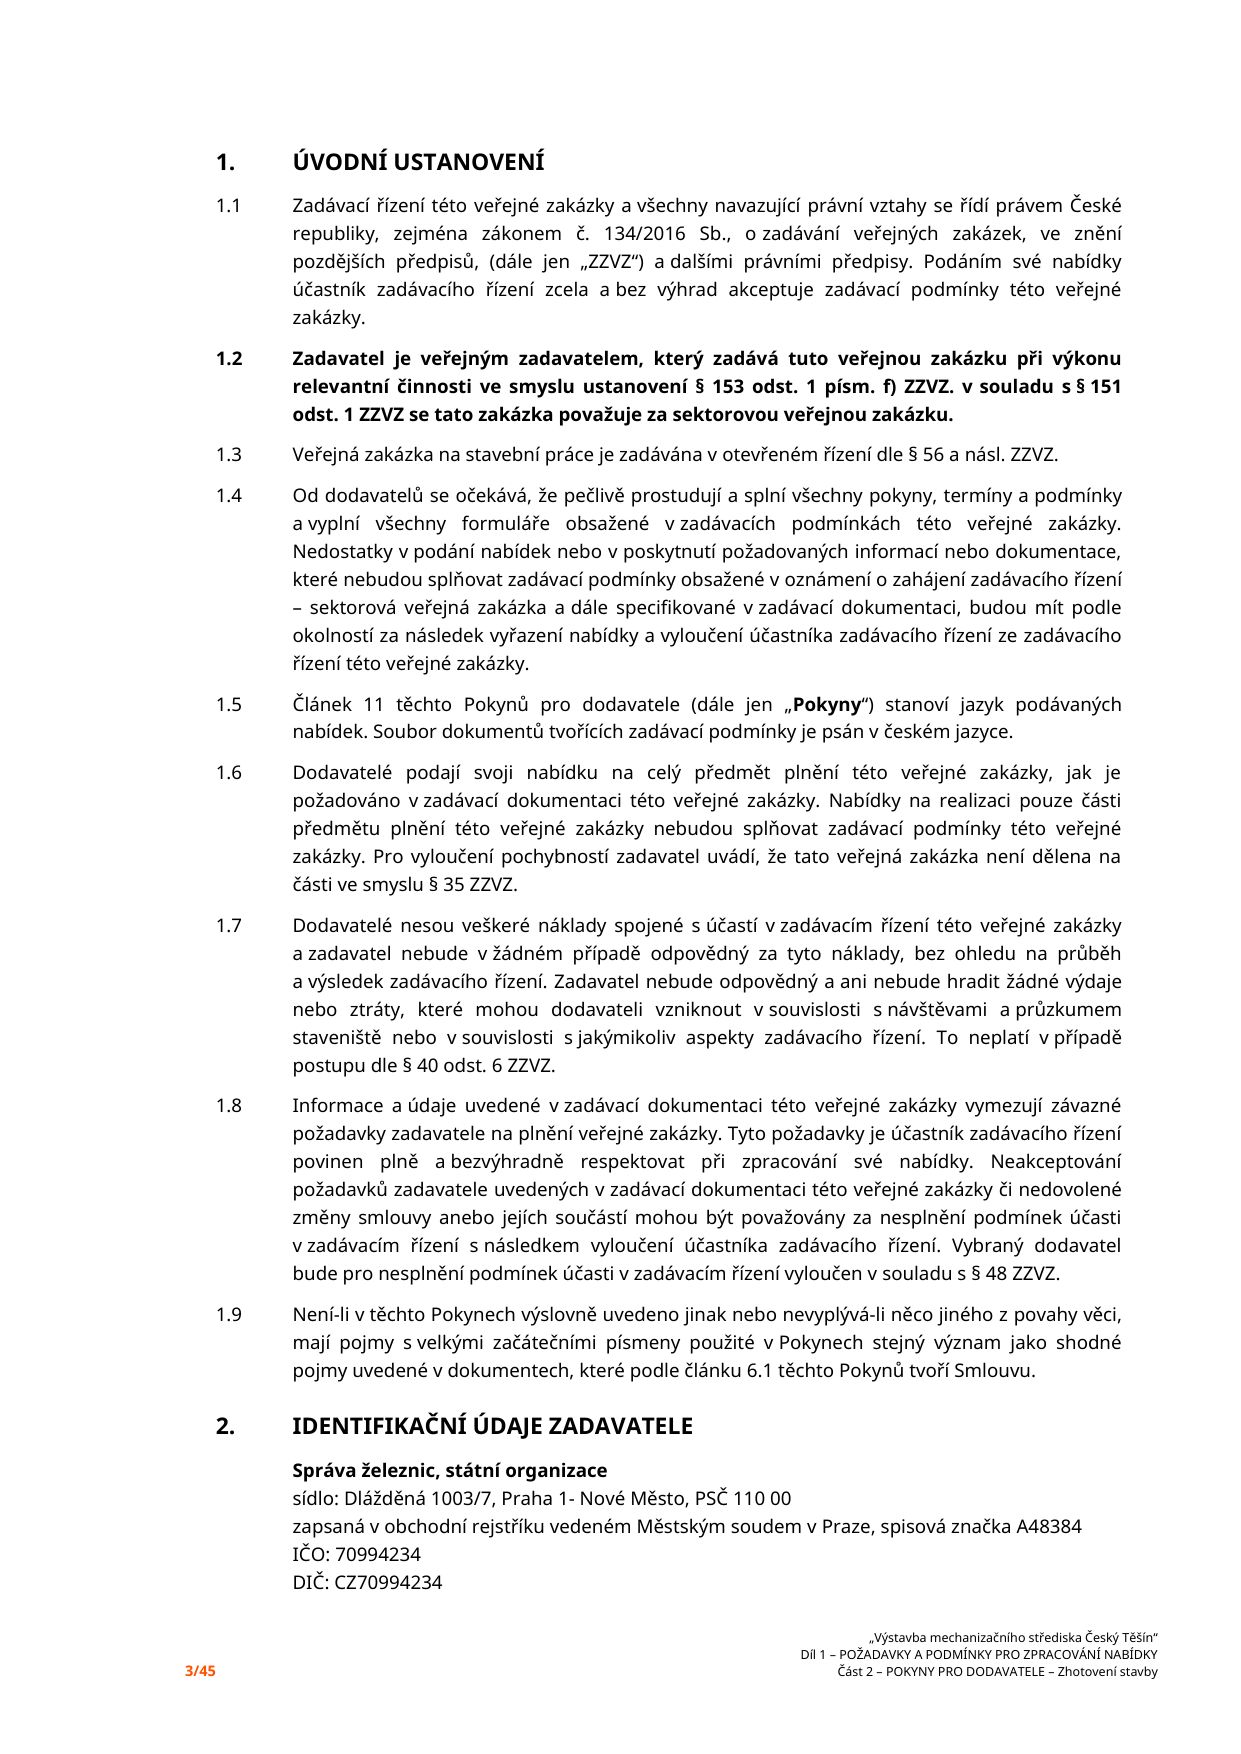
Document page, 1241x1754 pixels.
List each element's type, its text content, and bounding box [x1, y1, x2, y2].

text Není-li v těchto Pokynech výslovně uvedeno jinak nebo nevyplývá-li něco jiného z povahy věci, mají pojmy s velkými začátečními písmeny použité v Pokynech stejný význam jako shodné pojmy uvedené v dokumentech, které podle článku 6.1 těchto Pokynů tvoří Smlouvu. [216, 1301, 1122, 1383]
text Od dodavatelů se očekává, že pečlivě prostudují a splní všechny pokyny, termíny a podmínky a vyplní všechny formuláře obsažené v zadávacích podmínkách této veřejné zakázky. Nedostatky v podání nabídek nebo v poskytnutí požadovaných informací nebo dokumentace, které nebudou splňovat zadávací podmínky obsažené v oznámení o zahájení zadávacího řízení – sektorová veřejná zakázka a dále specifikované v zadávací dokumentaci, budou mít podle okolností za následek vyřazení nabídky a vyloučení účastníka zadávacího řízení ze zadávacího řízení této veřejné zakázky. [216, 482, 1122, 676]
text DIČ: CZ70994234 [292, 1569, 1122, 1595]
text Článek 11 těchto Pokynů pro dodavatele (dále jen „Pokyny“) stanoví jazyk podávaných nabídek. Soubor dokumentů tvořících zadávací podmínky je psán v českém jazyce. [216, 691, 1122, 744]
text Zadavatel je veřejným zadavatelem, který zadává tuto veřejnou zakázku při výkonu relevantní činnosti ve smyslu ustanovení § 153 odst. 1 písm. f) ZZVZ. v souladu s § 151 odst. 1 ZZVZ se tato zakázka považuje za sektorovou veřejnou zakázku. [216, 345, 1122, 427]
text ÚVODNÍ USTANOVENÍ [216, 146, 1122, 177]
text Dodavatelé podají svoji nabídku na celý předmět plnění této veřejné zakázky, jak je požadováno v zadávací dokumentaci této veřejné zakázky. Nabídky na realizaci pouze části předmětu plnění této veřejné zakázky nebudou splňovat zadávací podmínky této veřejné zakázky. Pro vyloučení pochybností zadavatel uvádí, že tato veřejná zakázka není dělena na části ve smyslu § 35 ZZVZ. [216, 759, 1122, 897]
text IDENTIFIKAČNÍ ÚDAJE ZADAVATELE [216, 1410, 1122, 1442]
text Informace a údaje uvedené v zadávací dokumentaci této veřejné zakázky vymezují závazné požadavky zadavatele na plnění veřejné zakázky. Tyto požadavky je účastník zadávacího řízení povinen plně a bezvýhradně respektovat při zpracování své nabídky. Neakceptování požadavků zadavatele uvedených v zadávací dokumentaci této veřejné zakázky či nedovolené změny smlouvy anebo jejích součástí mohou být považovány za nesplnění podmínek účasti v zadávacím řízení s následkem vyloučení účastníka zadávacího řízení. Vybraný dodavatel bude pro nesplnění podmínek účasti v zadávacím řízení vyloučen v souladu s § 48 ZZVZ. [216, 1093, 1122, 1286]
text Veřejná zakázka na stavební práce je zadávána v otevřeném řízení dle § 56 a násl. ZZVZ. [216, 442, 1122, 467]
text IČO: 70994234 [292, 1541, 1122, 1567]
text Správa železnic, státní organizace [292, 1457, 1122, 1483]
text sídlo: Dlážděná 1003/7, Praha 1- Nové Město, PSČ 110 00 [292, 1485, 1122, 1511]
text zapsaná v obchodní rejstříku vedeném Městským soudem v Praze, spisová značka A48384 [292, 1513, 1122, 1539]
text Zadávací řízení této veřejné zakázky a všechny navazující právní vztahy se řídí právem České republiky, zejména zákonem č. 134/2016 Sb., o zadávání veřejných zakázek, ve znění pozdějších předpisů, (dále jen „ZZVZ“) a dalšími právními předpisy. Podáním své nabídky účastník zadávacího řízení zcela a bez výhrad akceptuje zadávací podmínky této veřejné zakázky. [216, 192, 1122, 330]
text Dodavatelé nesou veškeré náklady spojené s účastí v zadávacím řízení této veřejné zakázky a zadavatel nebude v žádném případě odpovědný za tyto náklady, bez ohledu na průběh a výsledek zadávacího řízení. Zadavatel nebude odpovědný a ani nebude hradit žádné výdaje nebo ztráty, které mohou dodavateli vzniknout v souvislosti s návštěvami a průzkumem staveniště nebo v souvislosti s jakýmikoliv aspekty zadávacího řízení. To neplatí v případě postupu dle § 40 odst. 6 ZZVZ. [216, 912, 1122, 1078]
